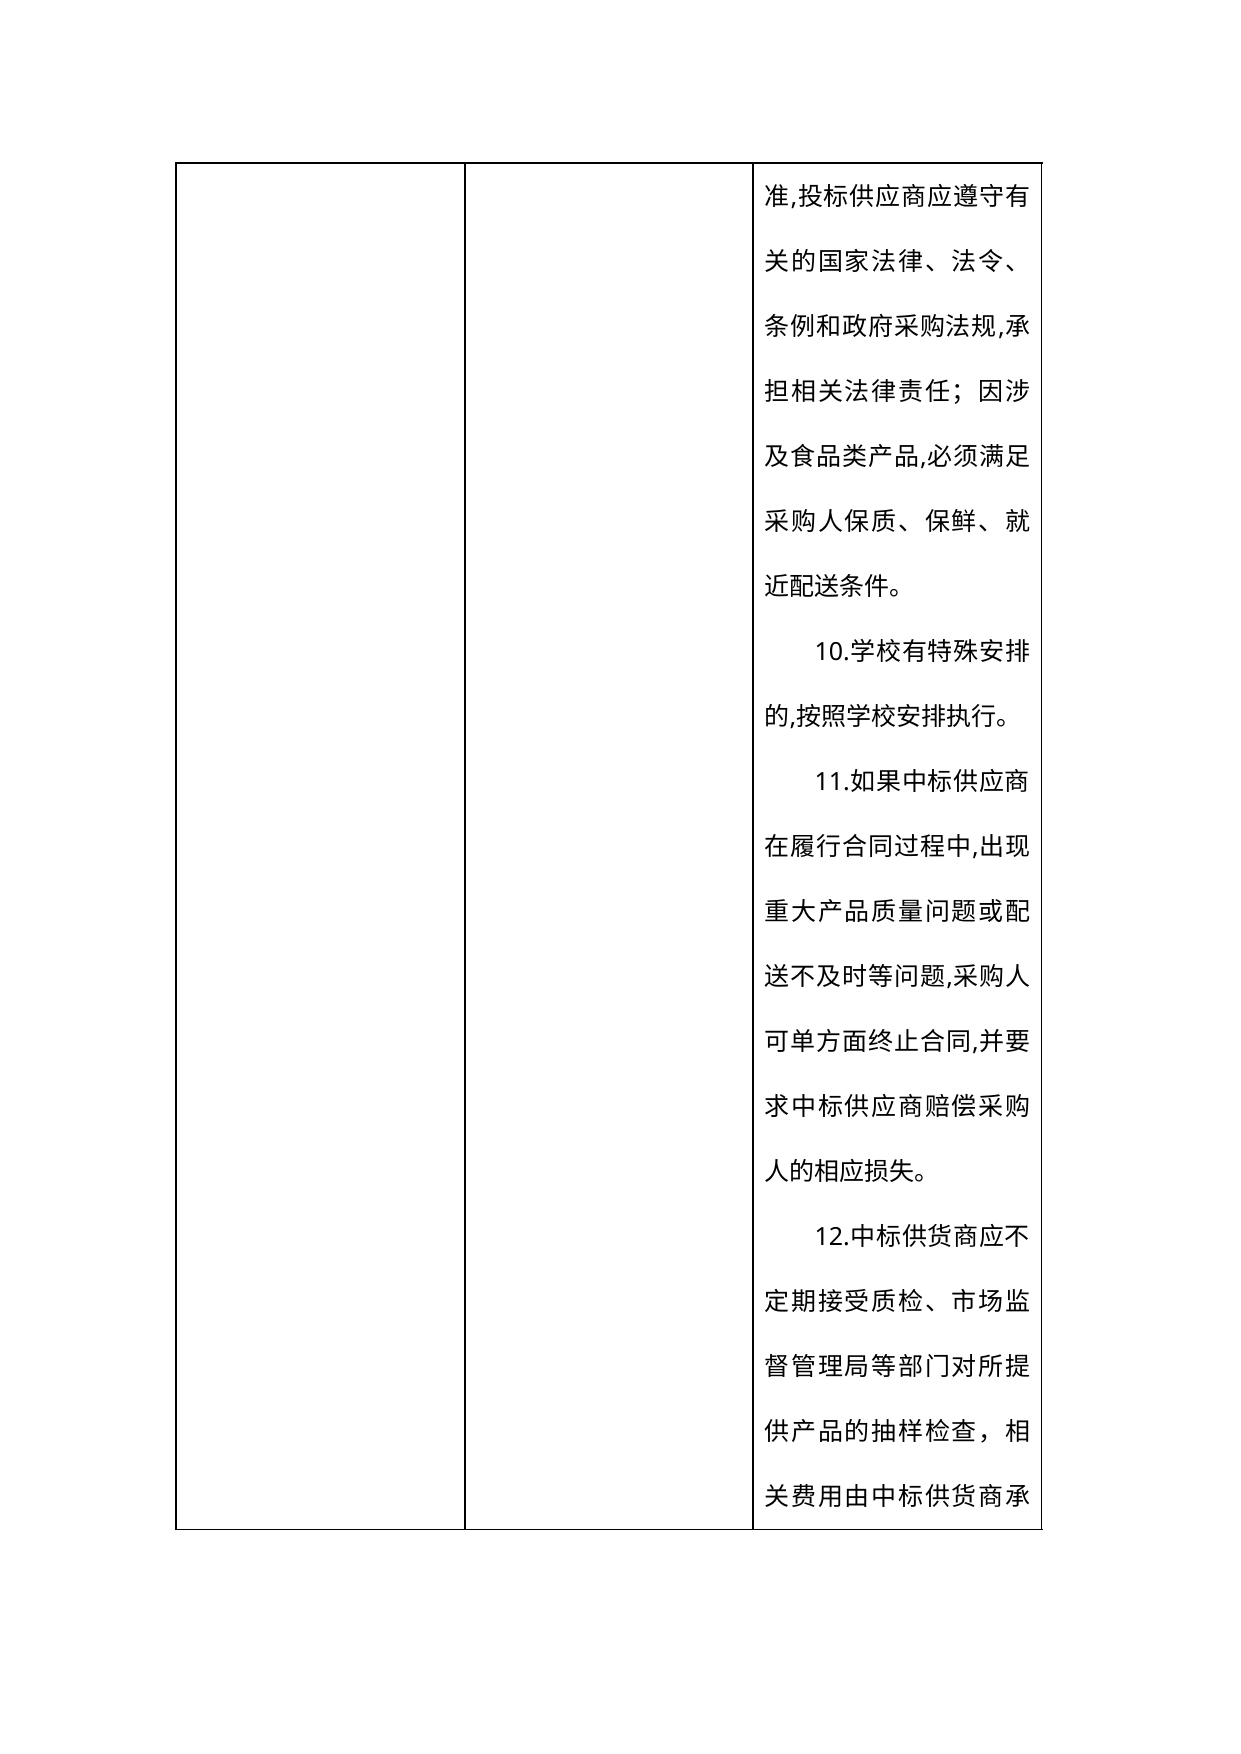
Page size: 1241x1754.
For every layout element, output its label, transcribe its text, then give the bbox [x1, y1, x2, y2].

table_cell [466, 164, 752, 1528]
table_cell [754, 164, 1041, 1528]
table_cell 1 [177, 164, 464, 1528]
